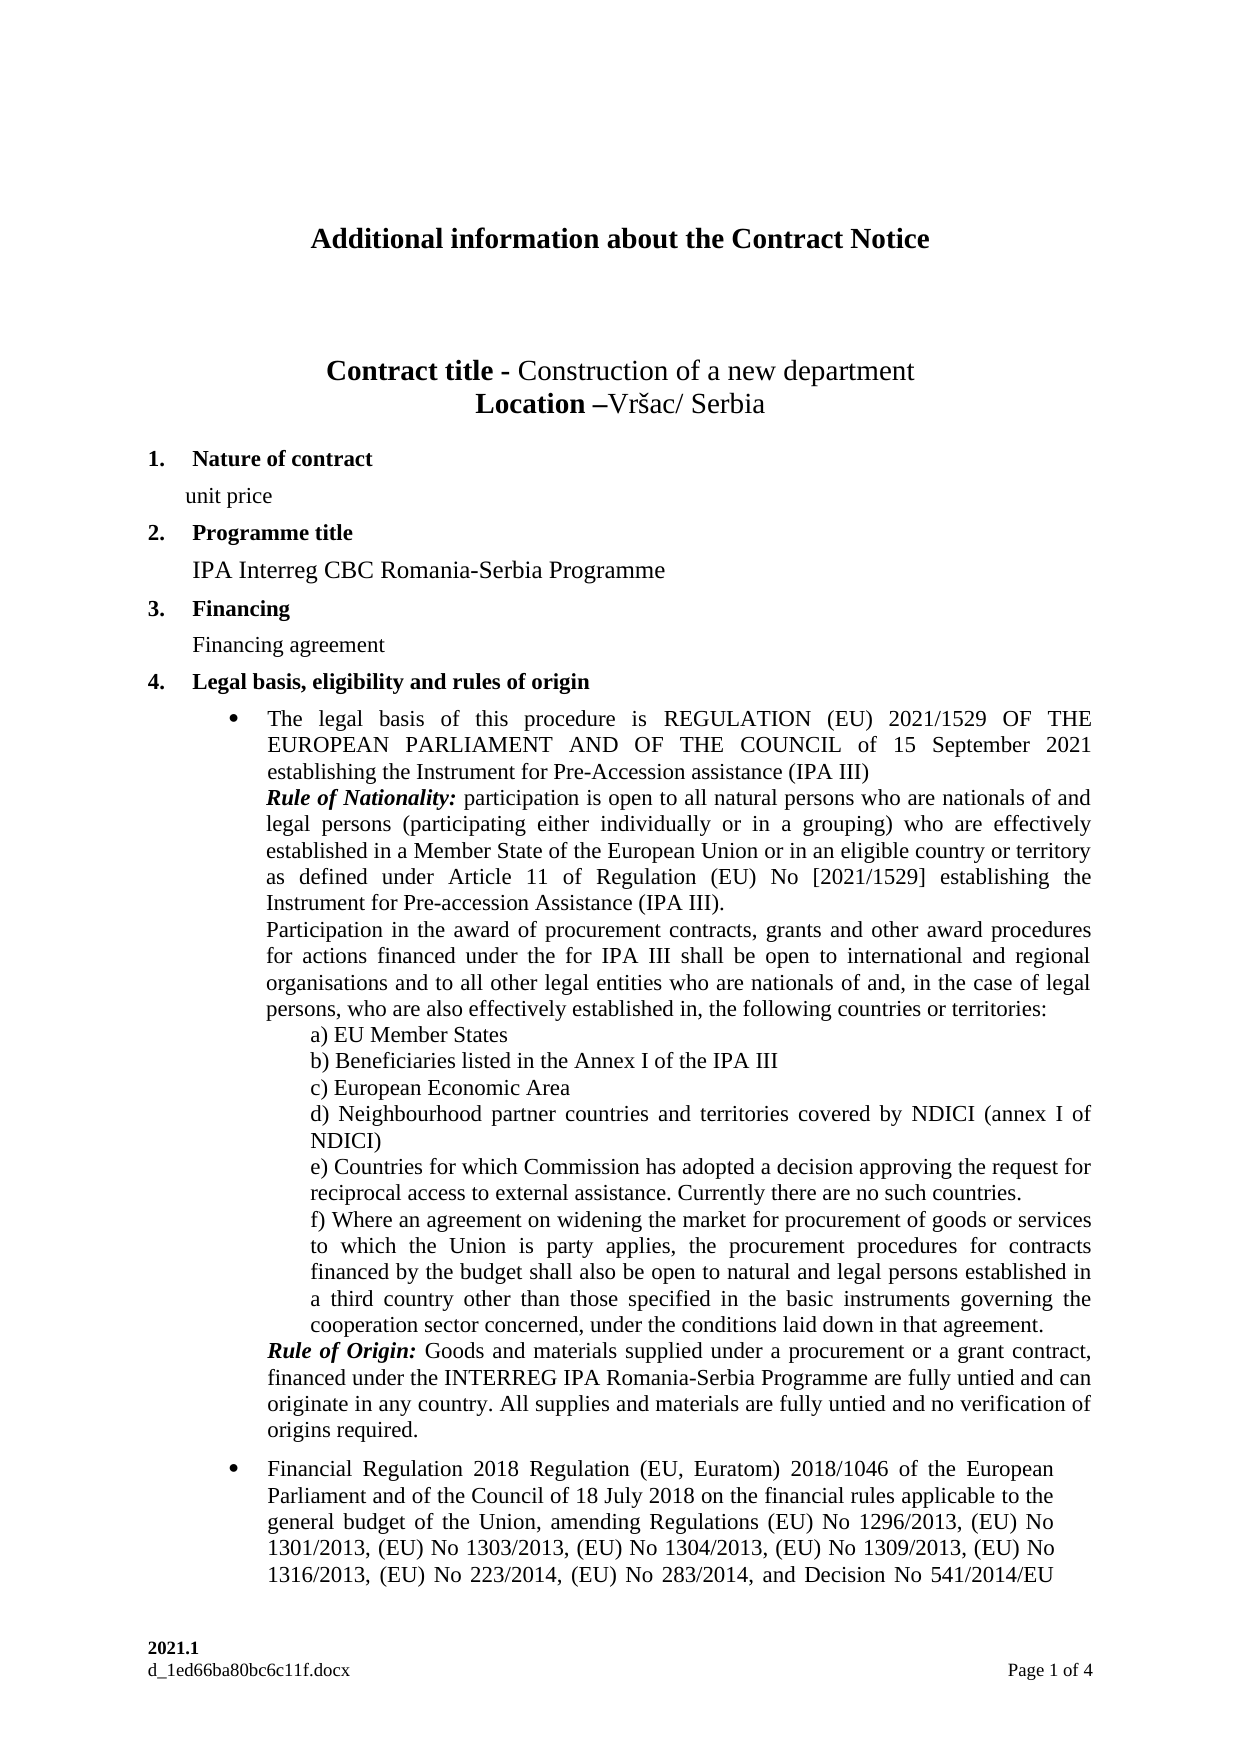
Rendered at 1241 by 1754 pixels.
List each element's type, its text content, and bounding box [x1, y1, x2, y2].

text unit price [148, 482, 1093, 508]
subtitle Nature of contract [148, 445, 1093, 472]
text d) Neighbourhood partner countries and territories covered by NDICI (annex I of NDICI) [310, 1100, 1093, 1153]
text c) European Economic Area [266, 1074, 1093, 1100]
subtitle Programme title [148, 519, 1093, 545]
text f) Where an agreement on widening the market for procurement of goods or services to which the Union is party applies, the procurement procedures for contracts financed by the budget shall also be open to natural and legal persons established in a third country other than those specified in the basic instruments governing the cooperation sector concerned, under the conditions laid down in that agreement. [310, 1206, 1093, 1337]
text Rule of Origin: Goods and materials supplied under a procurement or a grant contract, financed under the INTERREG IPA Romania-Serbia Programme are fully untied and can originate in any country. All supplies and materials are fully untied and no verification of origins required. [267, 1337, 1093, 1443]
list The legal basis of this procedure is REGULATION (EU) 2021/1529 OF THE EUROPEAN PARLIAMENT AND OF THE COUNCIL of 15 September 2021 establishing the Instrument for Pre-Accession assistance (IPA III) [229, 705, 1093, 784]
subtitle Legal basis, eligibility and rules of origin [148, 668, 1093, 694]
text b) Beneficiaries listed in the Annex I of the IPA III [266, 1048, 1093, 1074]
text Participation in the award of procurement contracts, grants and other award procedures for actions financed under the for IPA III shall be open to international and regional organisations and to all other legal entities who are nationals of and, in the case of legal persons, who are also effectively established in, the following countries or territories: [266, 916, 1093, 1021]
text Contract title - Construction of a new department Location –Vršac/ Serbia [148, 353, 1093, 420]
text Additional information about the Contract Notice [148, 221, 1093, 255]
text e) Countries for which Commission has adopted a decision approving the request for reciprocal access to external assistance. Currently there are no such countries. [310, 1153, 1093, 1206]
subtitle IPA Interreg CBC Romania-Serbia Programme [192, 556, 1093, 584]
text Rule of Nationality: participation is open to all natural persons who are nationals of and legal persons (participating either individually or in a grouping) who are effectively established in a Member State of the European Union or in an eligible country or territory as defined under Article 11 of Regulation (EU) No [2021/1529] establishing the Instrument for Pre-accession Assistance (IPA III). [266, 784, 1093, 916]
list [229, 1455, 1055, 1587]
subtitle Financing [148, 595, 1093, 621]
text Financing agreement [192, 631, 1055, 658]
text a) EU Member States [266, 1021, 1093, 1048]
